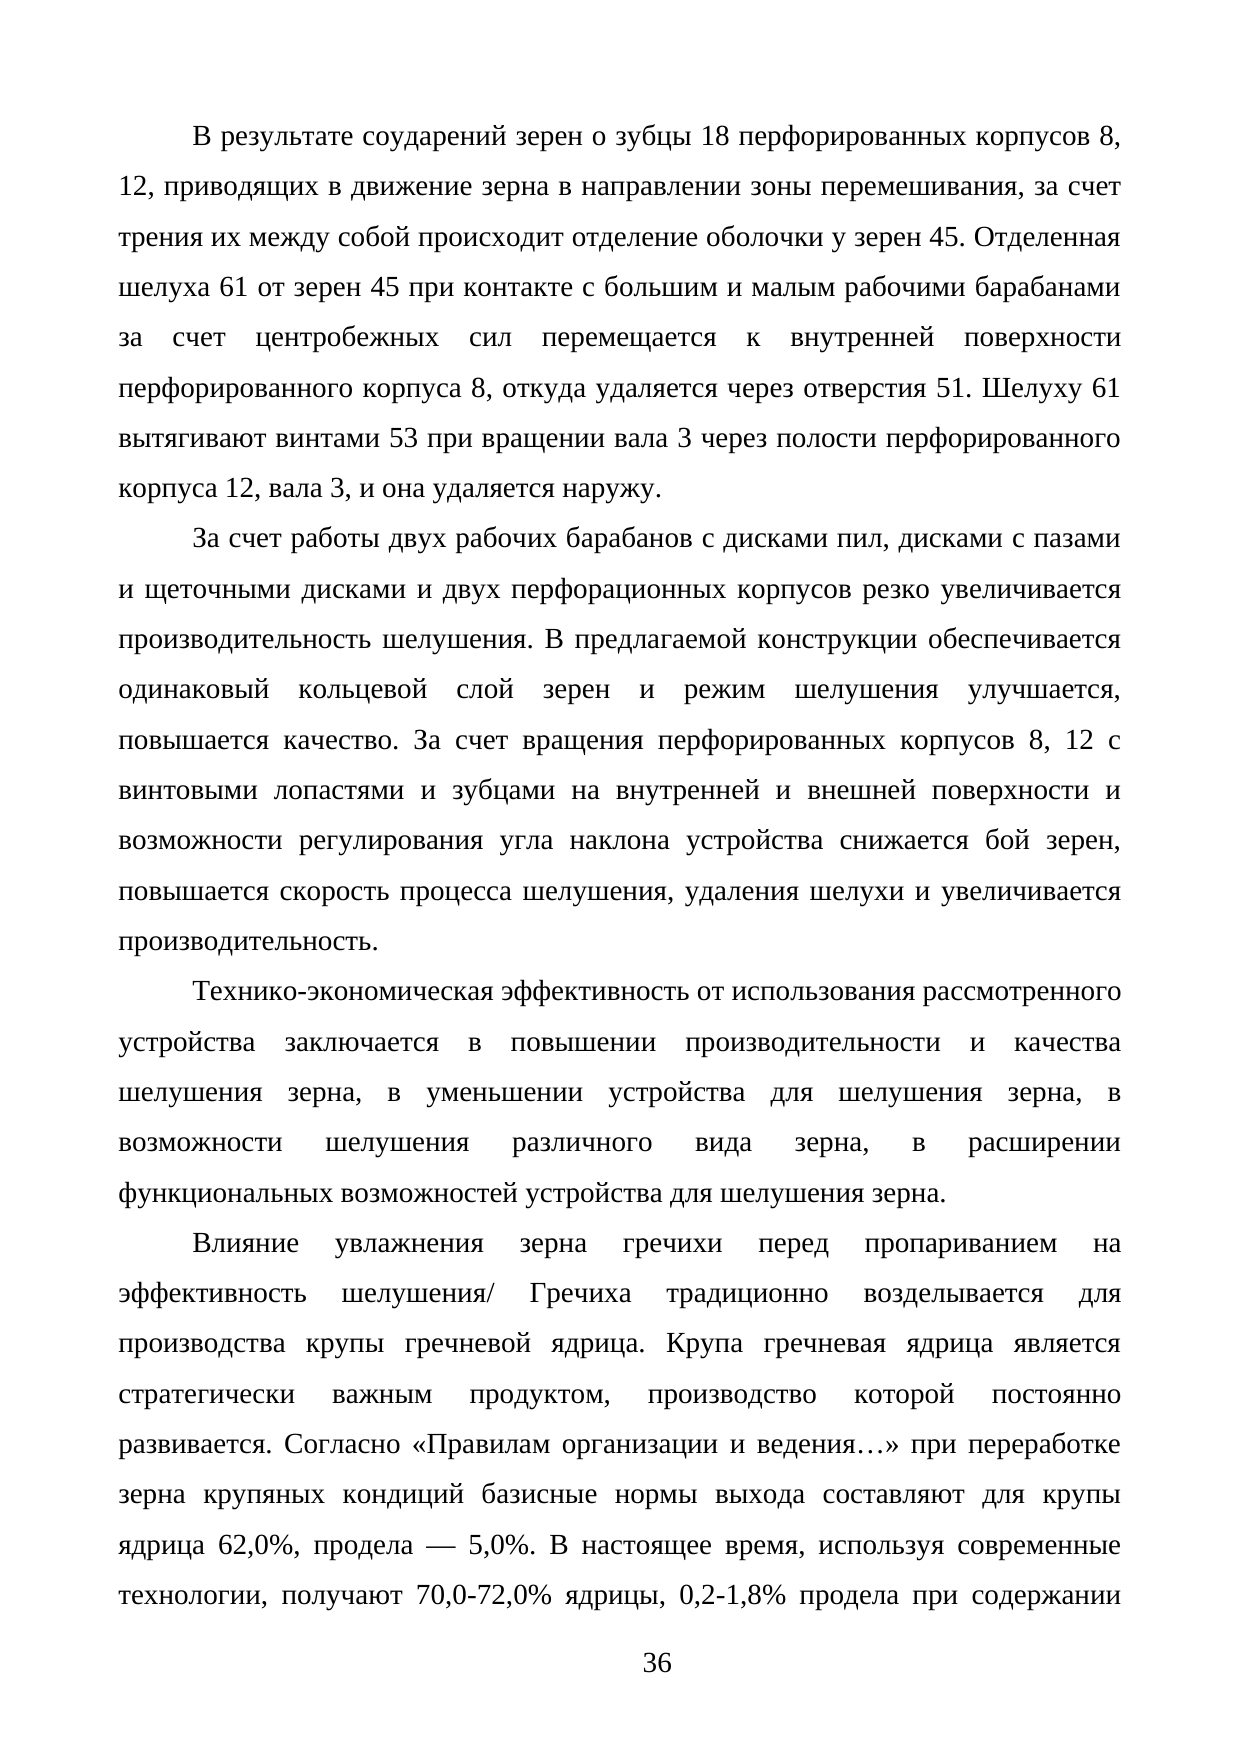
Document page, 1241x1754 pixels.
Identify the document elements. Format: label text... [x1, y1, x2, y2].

text В результате соударений зерен о зубцы 18 перфорированных корпусов 8, 12, приводящих в движение зерна в направлении зоны перемешивания, за счет трения их между собой происходит отделение оболочки у зерен 45. Отделенная шелуха 61 от зерен 45 при контакте с большим и малым рабочими барабанами за счет центробежных сил перемещается к внутренней поверхности перфорированного корпуса 8, откуда удаляется через отверстия 51. Шелуху 61 вытягивают винтами 53 при вращении вала 3 через полости перфорированного корпуса 12, вала 3, и она удаляется наружу. [118, 118, 1122, 504]
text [118, 1225, 1122, 1611]
text Технико-экономическая эффективность от использования рассмотренного устройства заключается в повышении производительности и качества шелушения зерна, в уменьшении устройства для шелушения зерна, в возможности шелушения различного вида зерна, в расширении функциональных возможностей устройства для шелушения зерна. [118, 973, 1122, 1208]
text За счет работы двух рабочих барабанов с дисками пил, дисками с пазами и щеточными дисками и двух перфорационных корпусов резко увеличивается производительность шелушения. В предлагаемой конструкции обеспечивается одинаковый кольцевой слой зерен и режим шелушения улучшается, повышается качество. За счет вращения перфорированных корпусов 8, 12 с винтовыми лопастями и зубцами на внутренней и внешней поверхности и возможности регулирования угла наклона устройства снижается бой зерен, повышается скорость процесса шелушения, удаления шелухи и увеличивается производительность. [118, 521, 1122, 957]
